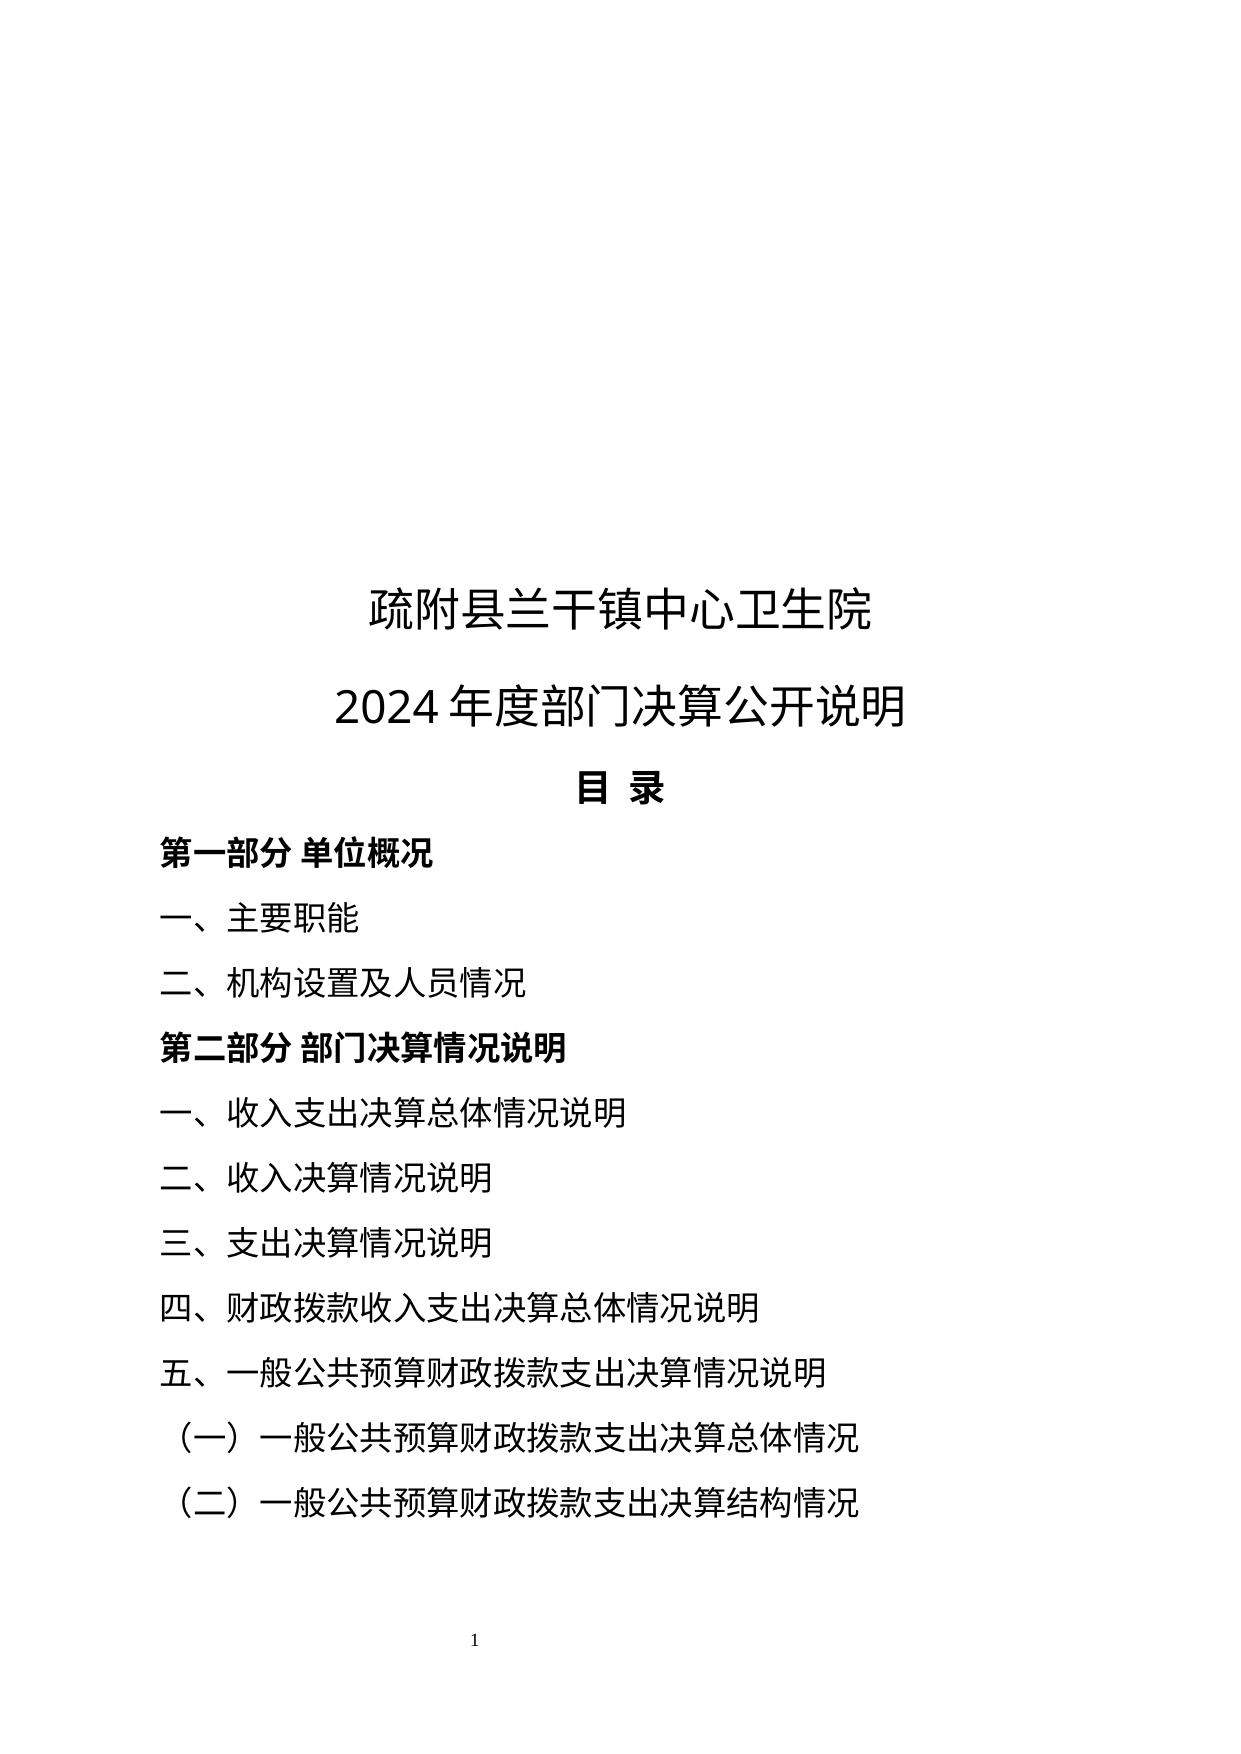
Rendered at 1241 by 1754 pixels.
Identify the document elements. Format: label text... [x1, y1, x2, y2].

text 第一部分 单位概况 [159, 818, 1081, 883]
text 第二部分 部门决算情况说明 [159, 1013, 1081, 1078]
text 二、机构设置及人员情况 [159, 948, 1081, 1013]
text （一）一般公共预算财政拨款支出决算总体情况 [159, 1403, 1081, 1468]
text 疏附县兰干镇中心卫生院 [159, 558, 1081, 655]
text 一、收入支出决算总体情况说明 [159, 1078, 1081, 1143]
text 一、主要职能 [159, 883, 1081, 948]
text 2024年度部门决算公开说明 [159, 655, 1081, 753]
text 目 录 [159, 753, 1081, 818]
text 二、收入决算情况说明 [159, 1143, 1081, 1208]
text （二）一般公共预算财政拨款支出决算结构情况 [159, 1468, 1081, 1533]
text 五、一般公共预算财政拨款支出决算情况说明 [159, 1338, 1081, 1403]
text 四、财政拨款收入支出决算总体情况说明 [159, 1273, 1081, 1338]
text 三、支出决算情况说明 [159, 1208, 1081, 1273]
